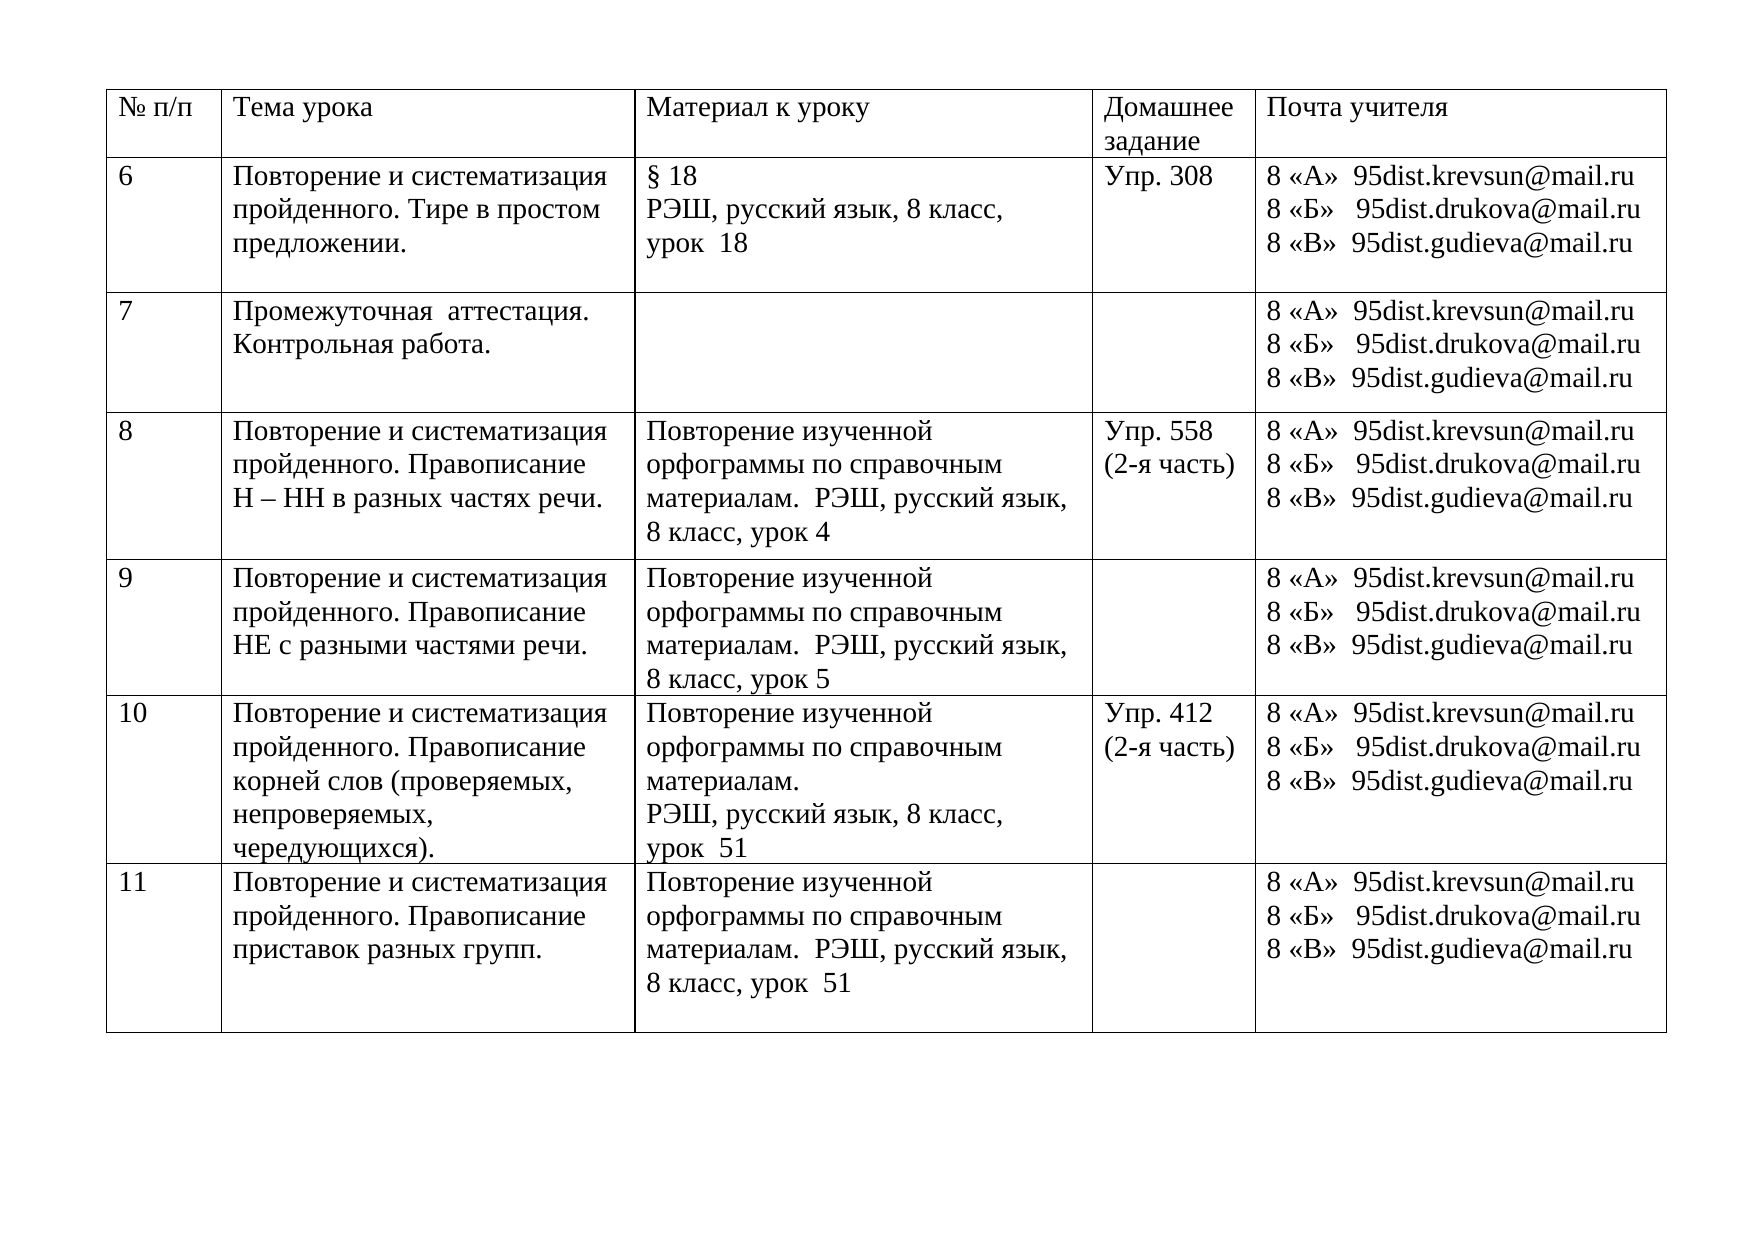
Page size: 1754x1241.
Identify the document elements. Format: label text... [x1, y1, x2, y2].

table_cell 8 «А» 95dist.krevsun@mail.ru 8 «Б» 95dist.drukova@mail.ru 8 «В» 95dist.gudieva@mail.ru [1256, 864, 1666, 1032]
table_cell Упр. 558 (2-я часть) [1093, 413, 1255, 559]
table_cell № п/п [107, 90, 221, 157]
table_cell [636, 293, 1092, 412]
table_cell Тема урока [222, 90, 634, 157]
table_cell 8 [107, 413, 221, 559]
table_cell Промежуточная аттестация. Контрольная работа. [222, 293, 634, 412]
table_cell Повторение изученной орфограммы по справочным материалам. РЭШ, русский язык, 8 класс, урок 51 [636, 696, 1092, 863]
table_cell [1093, 560, 1255, 694]
table_cell Упр. 412 (2-я часть) [1093, 696, 1255, 863]
table_cell § 18 РЭШ, русский язык, 8 класс, урок 18 [636, 158, 1092, 292]
table_cell Повторение изученной орфограммы по справочным материалам. РЭШ, русский язык, 8 класс, урок 51 [636, 864, 1092, 1032]
table_cell Повторение и систематизация пройденного. Тире в простом предложении. [222, 158, 634, 292]
table_cell Повторение и систематизация пройденного. Правописание Н – НН в разных частях речи. [222, 413, 634, 559]
table_cell 11 [107, 864, 221, 1032]
table_cell 10 [107, 696, 221, 863]
table_cell Повторение изученной орфограммы по справочным материалам. РЭШ, русский язык, 8 класс, урок 5 [636, 560, 1092, 694]
table_cell [1093, 864, 1255, 1032]
table_cell Повторение и систематизация пройденного. Правописание НЕ с разными частями речи. [222, 560, 634, 694]
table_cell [1256, 158, 1666, 292]
table_cell 8 «А» 95dist.krevsun@mail.ru 8 «Б» 95dist.drukova@mail.ru 8 «В» 95dist.gudieva@mail.ru [1256, 413, 1666, 559]
table_cell 7 [107, 293, 221, 412]
table_cell Домашнее задание [1093, 90, 1255, 157]
table_cell Повторение и систематизация пройденного. Правописание корней слов (проверяемых, непроверяемых, чередующихся). [222, 696, 634, 863]
table_cell Материал к уроку [636, 90, 1092, 157]
table_cell 9 [107, 560, 221, 694]
table_cell 6 [107, 158, 221, 292]
table_cell 8 «А» 95dist.krevsun@mail.ru 8 «Б» 95dist.drukova@mail.ru 8 «В» 95dist.gudieva@mail.ru [1256, 696, 1666, 863]
table_cell Упр. 308 [1093, 158, 1255, 292]
table_cell Почта учителя [1256, 90, 1666, 157]
table_cell Повторение изученной орфограммы по справочным материалам. РЭШ, русский язык, 8 класс, урок 4 [636, 413, 1092, 559]
table_cell [1093, 293, 1255, 412]
table_cell 8 «А» 95dist.krevsun@mail.ru 8 «Б» 95dist.drukova@mail.ru 8 «В» 95dist.gudieva@mail.ru [1256, 293, 1666, 412]
table_cell 8 «А» 95dist.krevsun@mail.ru 8 «Б» 95dist.drukova@mail.ru 8 «В» 95dist.gudieva@mail.ru [1256, 560, 1666, 694]
table_cell Повторение и систематизация пройденного. Правописание приставок разных групп. [222, 864, 634, 1032]
